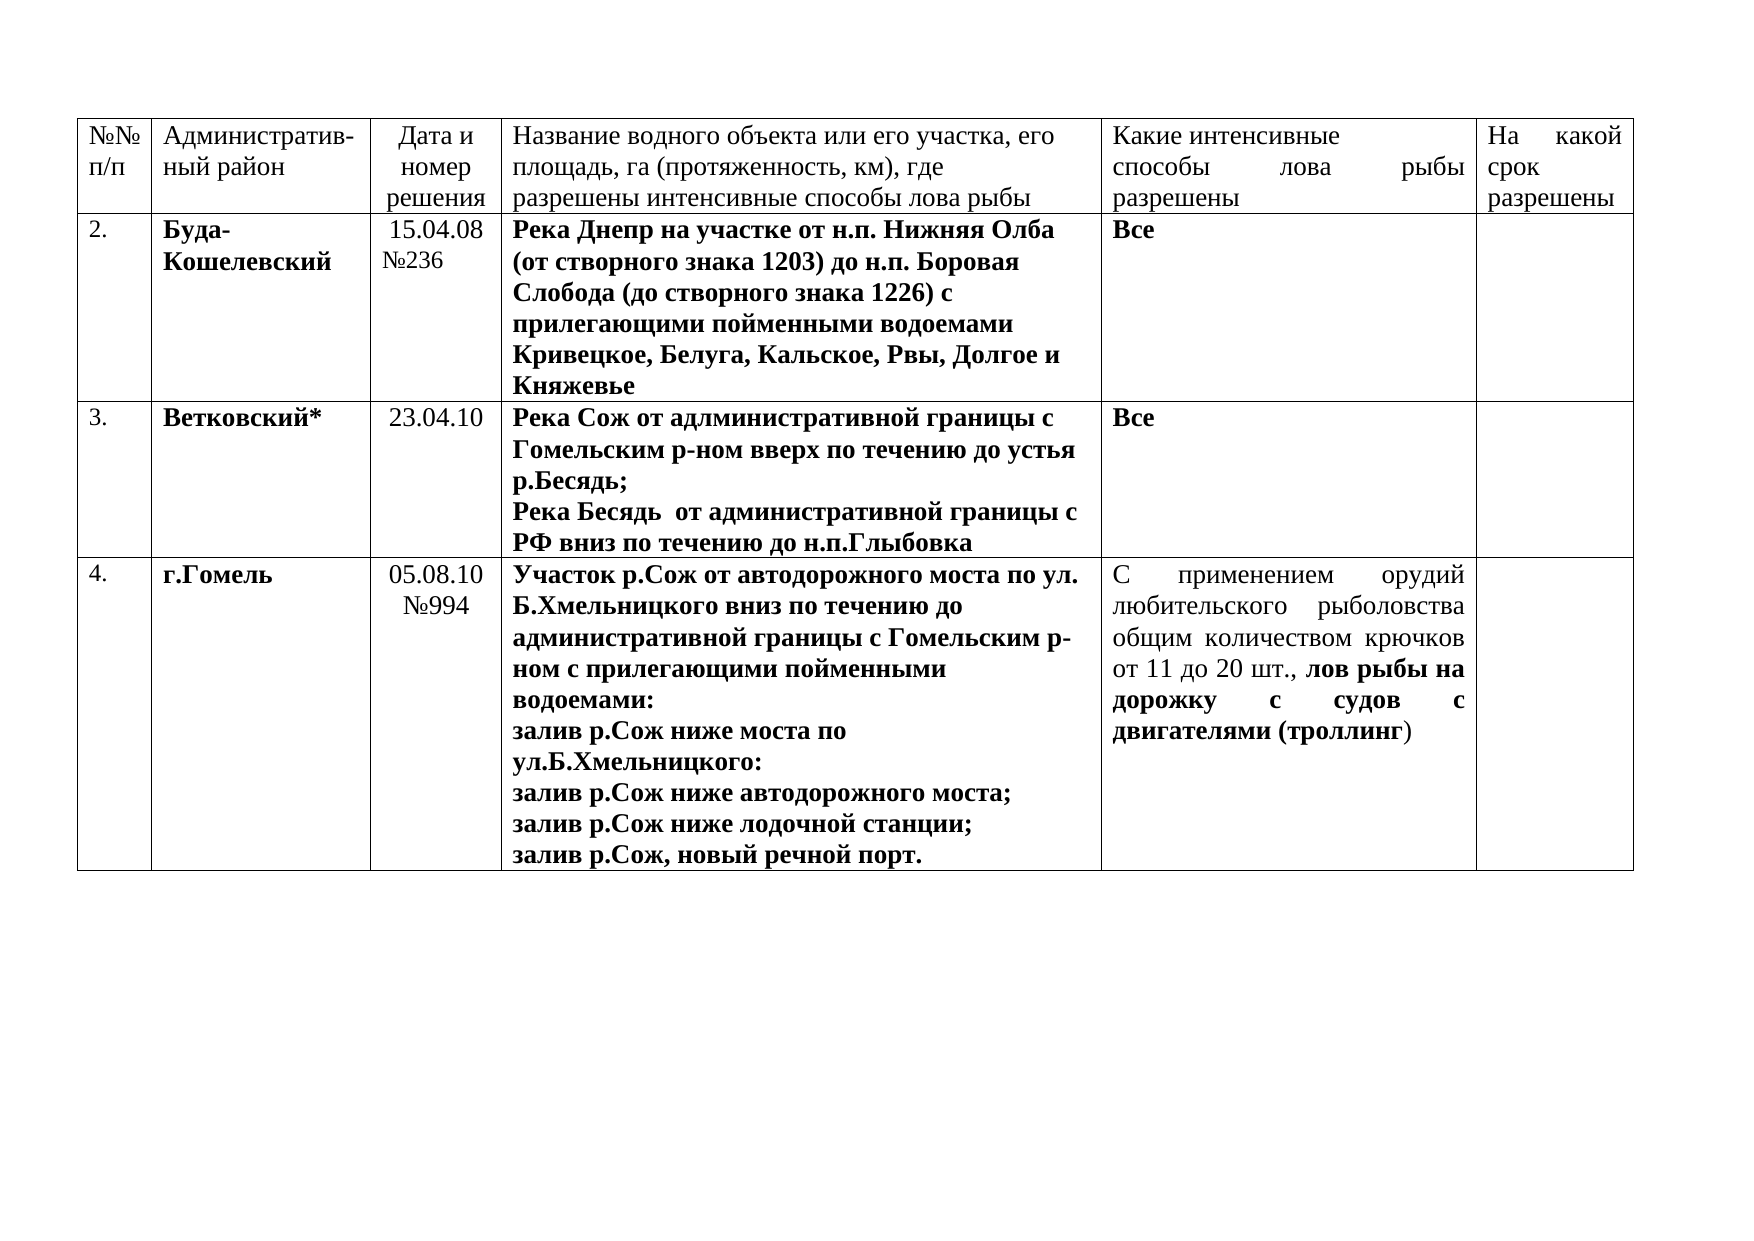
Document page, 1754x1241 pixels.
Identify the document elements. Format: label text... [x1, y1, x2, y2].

table_cell С применением орудий любительского рыболовства общим количеством крючков от 11 до 20 шт., лов рыбы на дорожку с судов с двигателями (троллинг) [1102, 558, 1476, 870]
table_cell Буда-Кошелевский [152, 214, 370, 401]
table_cell 4. [78, 558, 151, 870]
table_header Название водного объекта или его участка, его площадь, га (протяженность, км), где разрешены интенсивные способы лова рыбы [502, 119, 1101, 213]
table_cell Река Сож от адлминистративной границы с Гомельским р-ном вверх по течению до устья р.Бесядь; Река Бесядь от административной границы с РФ вниз по течению до н.п.Глыбовка [502, 402, 1101, 557]
table_cell 2. [78, 214, 151, 401]
table_cell [1477, 214, 1633, 401]
table_header На какой срок разрешены [1477, 119, 1633, 213]
table_cell Все [1102, 214, 1476, 401]
table_header Какие интенсивные способы лова рыбы разрешены [1102, 119, 1476, 213]
table_cell 3. [78, 402, 151, 557]
table_header №№ п/п [78, 119, 151, 213]
table_cell [1477, 558, 1633, 870]
table_cell Все [1102, 402, 1476, 557]
table_cell Река Днепр на участке от н.п. Нижняя Олба (от створного знака 1203) до н.п. Боровая Слобода (до створного знака 1226) с прилегающими пойменными водоемами Кривецкое, Белуга, Кальское, Рвы, Долгое и Княжевье [502, 214, 1101, 401]
table_cell 23.04.10 [371, 402, 501, 557]
table_cell Ветковский* [152, 402, 370, 557]
table_cell [1477, 402, 1633, 557]
table_header Административ-ный район [152, 119, 370, 213]
table_cell 05.08.10 №994 [371, 558, 501, 870]
table_header Дата и номер решения [371, 119, 501, 213]
table_cell 15.04.08 №236 [371, 214, 501, 401]
table_cell г.Гомель [152, 558, 370, 870]
table_cell Участок р.Сож от автодорожного моста по ул. Б.Хмельницкого вниз по течению до административной границы с Гомельским р-ном с прилегающими пойменными водоемами: залив р.Сож ниже моста по ул.Б.Хмельницкого: залив р.Сож ниже автодорожного моста; залив р.Сож ниже лодочной станции; залив р.Сож, новый речной порт. [502, 558, 1101, 870]
